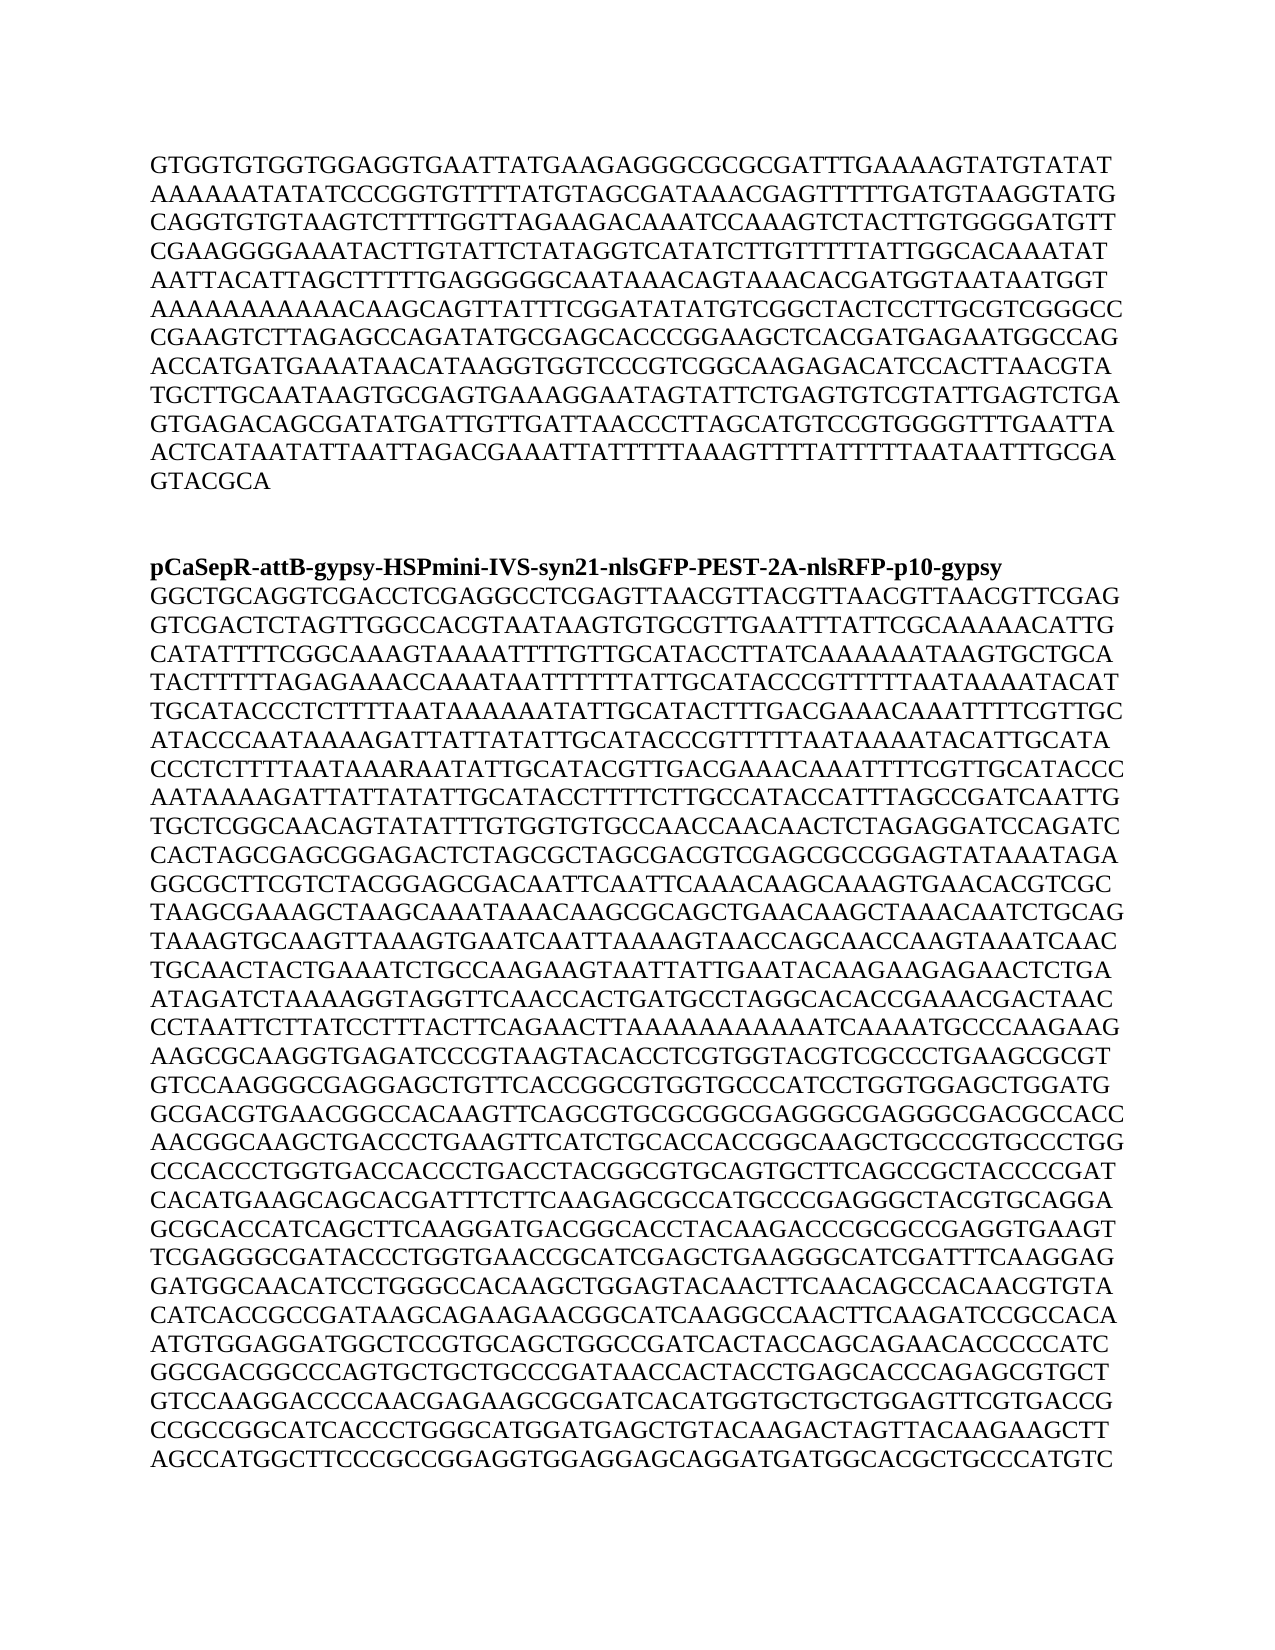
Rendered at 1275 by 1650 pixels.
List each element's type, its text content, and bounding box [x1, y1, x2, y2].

text pCaSepR-attB-gypsy-HSPmini-IVS-syn21-nlsGFP-PEST-2A-nlsRFP-p10-gypsy [150, 552, 1125, 581]
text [150, 150, 1125, 495]
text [150, 581, 1125, 1472]
